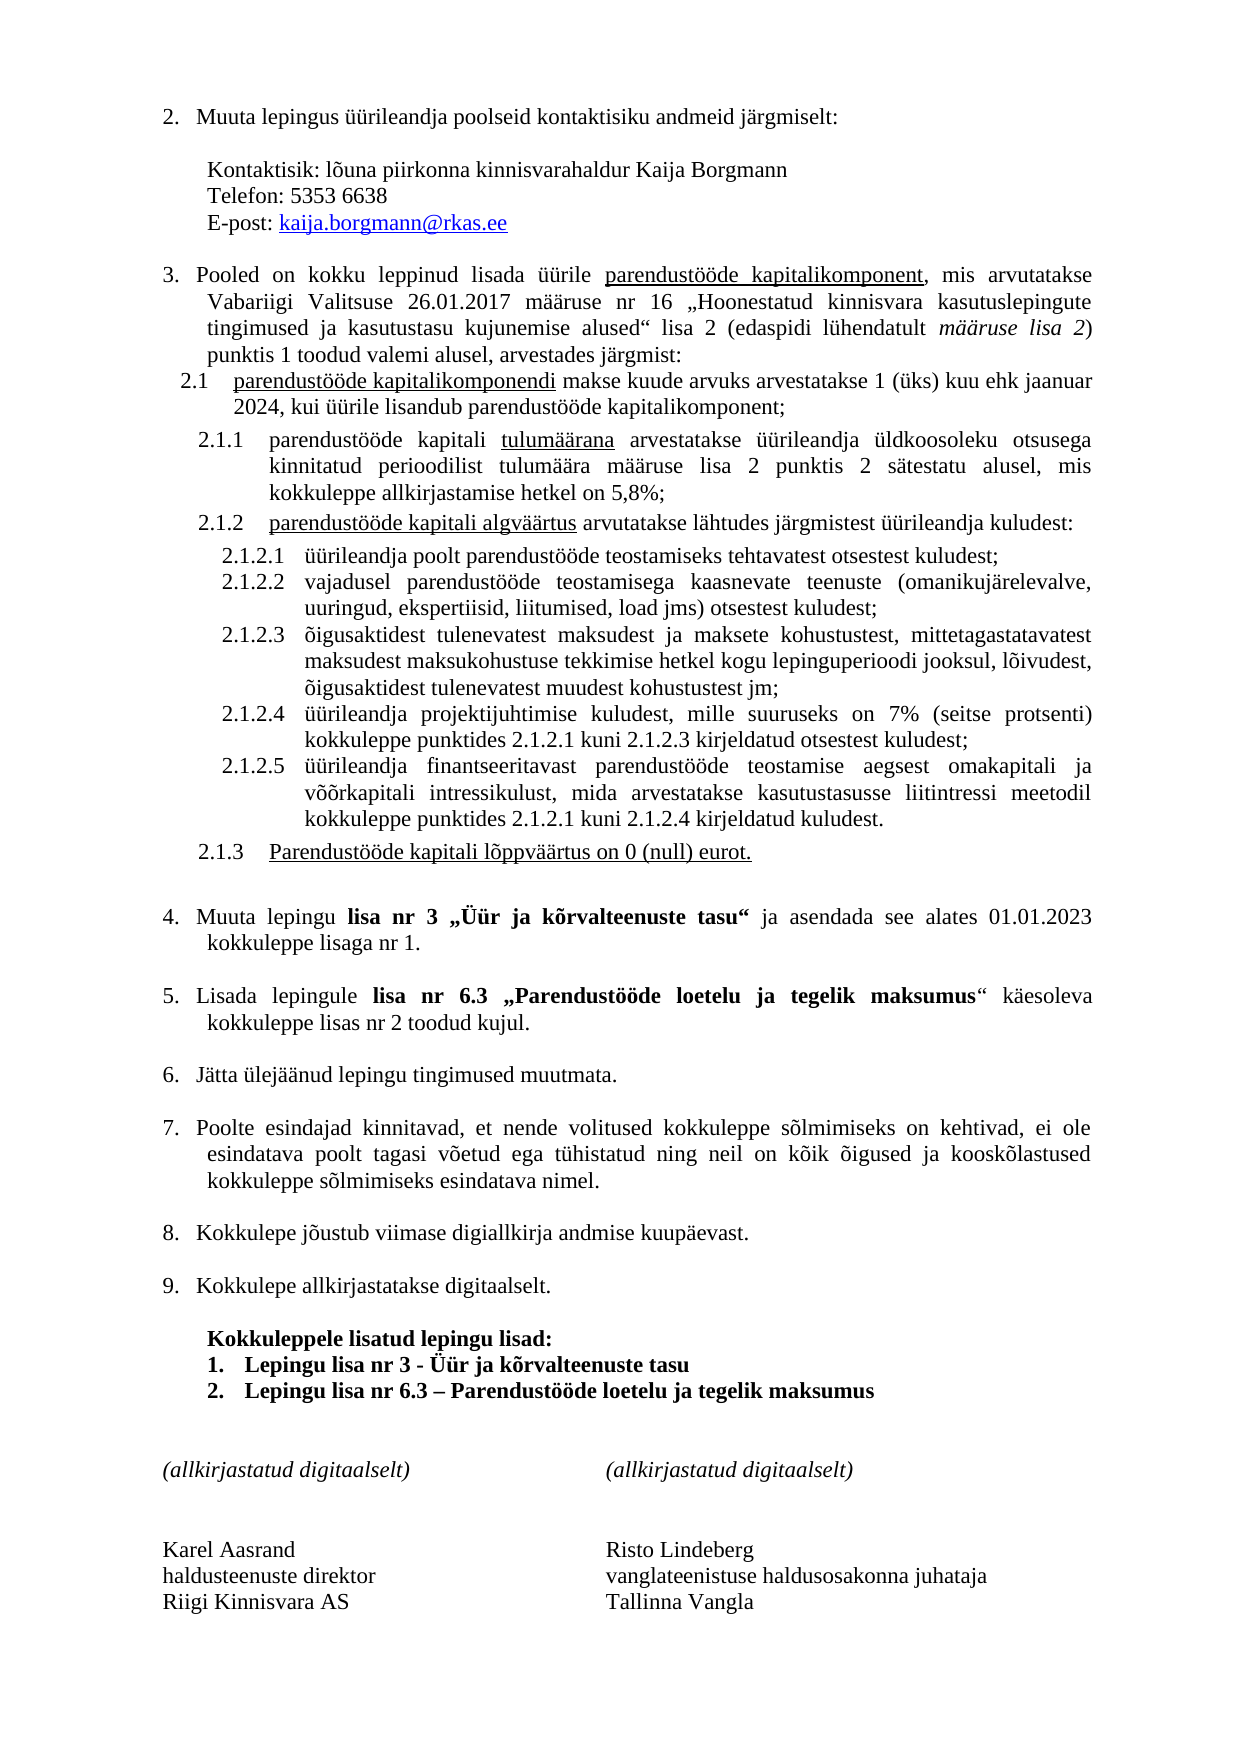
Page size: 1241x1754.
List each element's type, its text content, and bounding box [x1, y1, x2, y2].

list Kokkulepe jõustub viimase digiallkirja andmise kuupäevast. [162, 1219, 1093, 1246]
list üürileandja finantseeritavast parendustööde teostamise aegsest omakapitali ja võõrkapitali intressikulust, mida arvestatakse kasutustasusse liitintressi meetodil kokkuleppe punktides 2.1.2.1 kuni 2.1.2.4 kirjeldatud kuludest. [222, 753, 1093, 832]
text haldusteenuste direktor vanglateenistuse haldusosakonna juhataja [162, 1562, 1093, 1588]
list Lepingu lisa nr 3 - Üür ja kõrvalteenuste tasu [207, 1351, 1093, 1377]
text Kokkuleppele lisatud lepingu lisad: [207, 1325, 1093, 1351]
list Poolte esindajad kinnitavad, et nende volitused kokkuleppe sõlmimiseks on kehtivad, ei ole esindatava poolt tagasi võetud ega tühistatud ning neil on kõik õigused ja kooskõlastused kokkuleppe sõlmimiseks esindatava nimel. [162, 1114, 1093, 1193]
list parendustööde kapitalikomponendi makse kuude arvuks arvestatakse 1 (üks) kuu ehk jaanuar 2024, kui üürile lisandub parendustööde kapitalikomponent; [180, 367, 1093, 420]
text (allkirjastatud digitaalselt) (allkirjastatud digitaalselt) [162, 1457, 1093, 1483]
text Riigi Kinnisvara AS Tallinna Vangla [162, 1588, 1093, 1615]
list Jätta ülejäänud lepingu tingimused muutmata. [162, 1061, 1093, 1088]
text Karel Aasrand Risto Lindeberg [162, 1536, 1093, 1562]
list vajadusel parendustööde teostamisega kaasnevate teenuste (omanikujärelevalve, uuringud, ekspertiisid, liitumised, load jms) otsestest kuludest; [222, 568, 1093, 621]
list Kokkulepe allkirjastatakse digitaalselt. [162, 1272, 1093, 1298]
text Kontaktisik: lõuna piirkonna kinnisvarahaldur Kaija Borgmann [207, 156, 1093, 182]
list õigusaktidest tulenevatest maksudest ja maksete kohustustest, mittetagastatavatest maksudest maksukohustuse tekkimise hetkel kogu lepinguperioodi jooksul, lõivudest, õigusaktidest tulenevatest muudest kohustustest jm; [222, 621, 1093, 700]
list parendustööde kapitali algväärtus arvutatakse lähtudes järgmistest üürileandja kuludest: [198, 509, 1093, 536]
text E-post: kaija.borgmann@rkas.ee [207, 209, 1093, 235]
list Parendustööde kapitali lõppväärtus on 0 (null) eurot. [198, 838, 1093, 864]
list üürileandja poolt parendustööde teostamiseks tehtavatest otsestest kuludest; [222, 542, 1093, 568]
list Lepingu lisa nr 6.3 – Parendustööde loetelu ja tegelik maksumus [207, 1377, 1093, 1404]
list Lisada lepingule lisa nr 6.3 „Parendustööde loetelu ja tegelik maksumus“ käesoleva kokkuleppe lisas nr 2 toodud kujul. [162, 982, 1093, 1035]
list Pooled on kokku leppinud lisada üürile parendustööde kapitalikomponent, mis arvutatakse Vabariigi Valitsuse 26.01.2017 määruse nr 16 „Hoonestatud kinnisvara kasutuslepingute tingimused ja kasutustasu kujunemise alused“ lisa 2 (edaspidi lühendatult määruse lisa 2) punktis 1 toodud valemi alusel, arvestades järgmist: [162, 262, 1093, 367]
list Muuta lepingu lisa nr 3 „Üür ja kõrvalteenuste tasu“ ja asendada see alates 01.01.2023 kokkuleppe lisaga nr 1. [162, 903, 1093, 956]
text Telefon: 5353 6638 [207, 182, 1093, 209]
list üürileandja projektijuhtimise kuludest, mille suuruseks on 7% (seitse protsenti) kokkuleppe punktides 2.1.2.1 kuni 2.1.2.3 kirjeldatud otsestest kuludest; [222, 700, 1093, 753]
list parendustööde kapitali tulumäärana arvestatakse üürileandja üldkoosoleku otsusega kinnitatud perioodilist tulumäära määruse lisa 2 punktis 2 sätestatu alusel, mis kokkuleppe allkirjastamise hetkel on 5,8%; [198, 426, 1093, 505]
list Muuta lepingus üürileandja poolseid kontaktisiku andmeid järgmiselt: [162, 103, 1093, 130]
